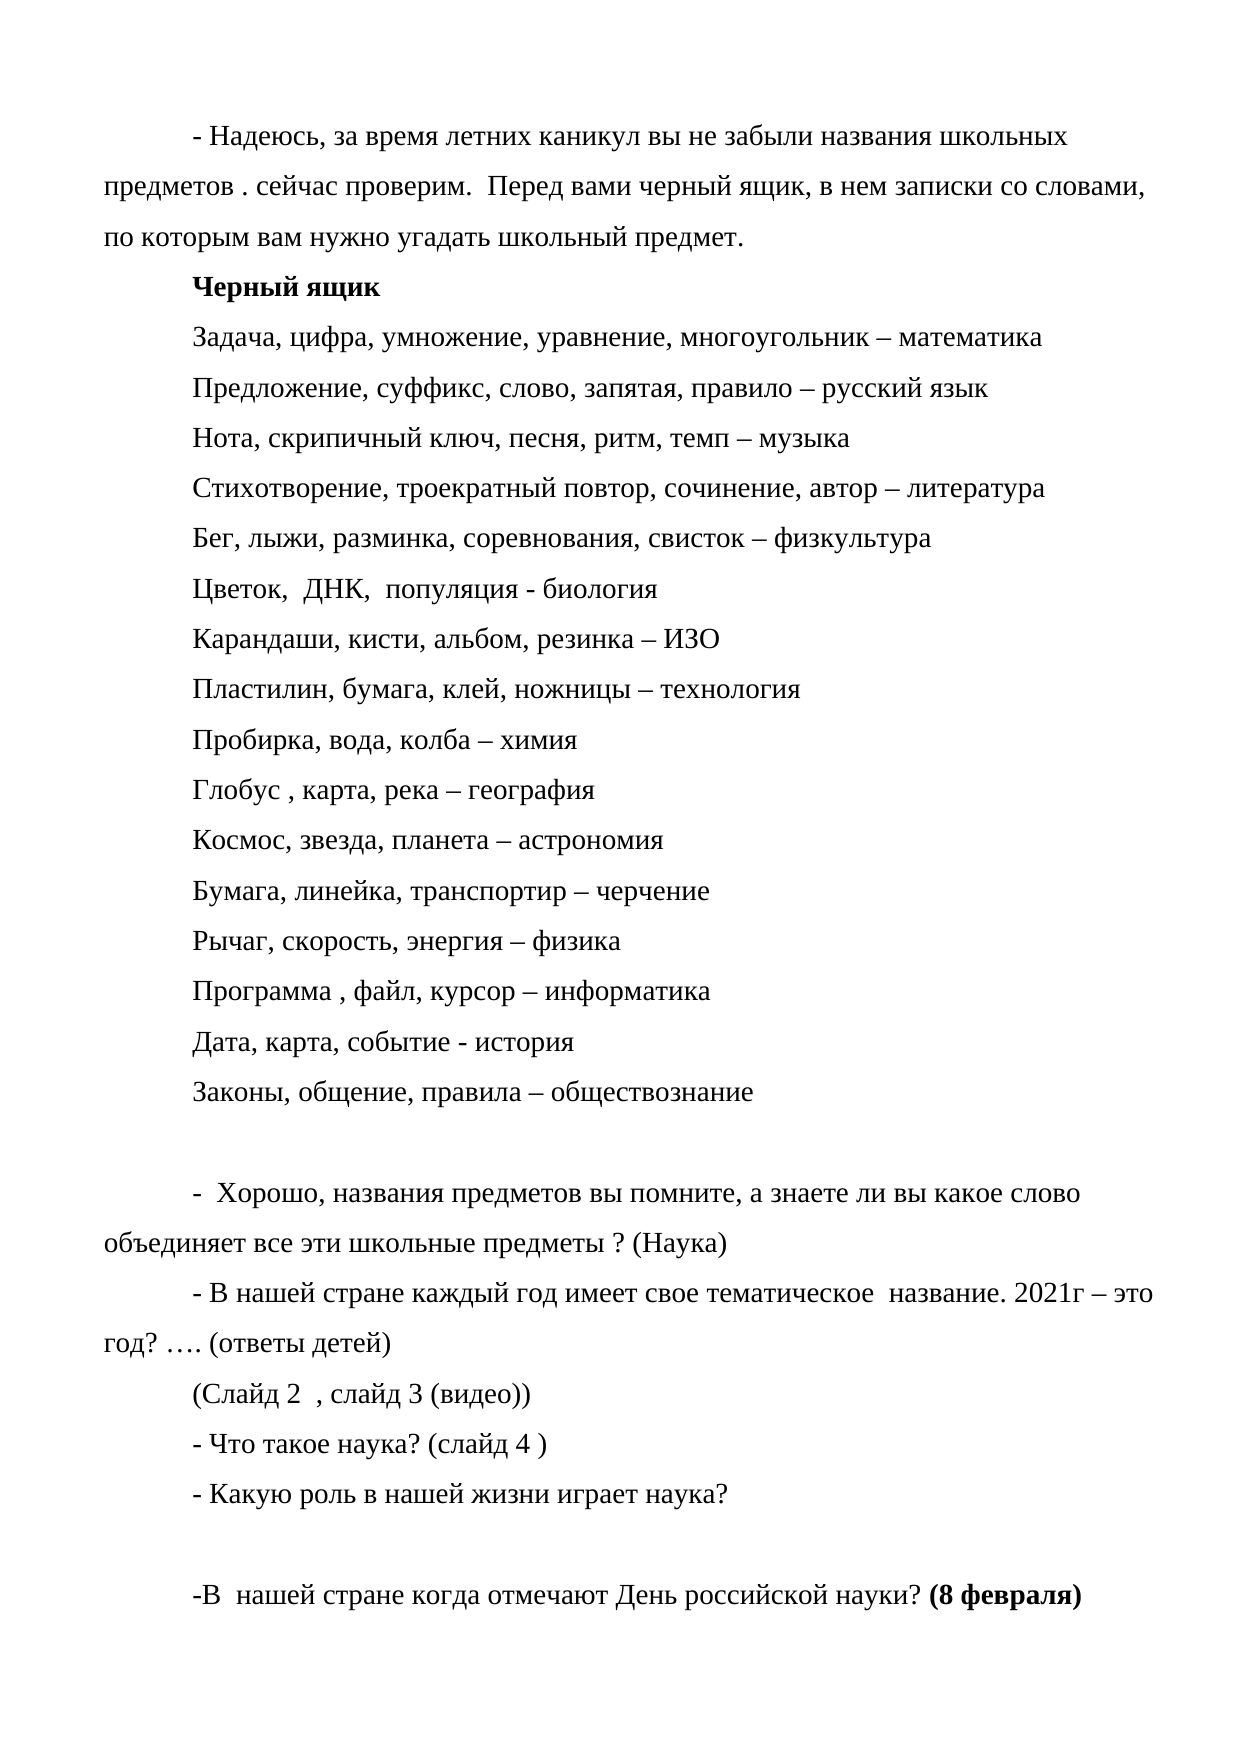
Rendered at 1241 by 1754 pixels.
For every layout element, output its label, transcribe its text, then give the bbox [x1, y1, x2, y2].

text Пластилин, бумага, клей, ножницы – технология [103, 672, 1181, 705]
text Глобус , карта, река – география [103, 772, 1181, 806]
text - Хорошо, названия предметов вы помните, а знаете ли вы какое слово объединяет все эти школьные предметы ? (Наука) [103, 1175, 1181, 1258]
text - Надеюсь, за время летних каникул вы не забыли названия школьных предметов . сейчас проверим. Перед вами черный ящик, в нем записки со словами, по которым вам нужно угадать школьный предмет. [103, 118, 1181, 252]
text Предложение, суффикс, слово, запятая, правило – русский язык [103, 370, 1181, 403]
text - Что такое наука? (слайд 4 ) [103, 1426, 1181, 1460]
text Черный ящик [103, 269, 1181, 303]
text (Слайд 2 , слайд 3 (видео)) [103, 1376, 1181, 1409]
text -В нашей стране когда отмечают День российской науки? (8 февраля) [103, 1577, 1181, 1611]
text Программа , файл, курсор – информатика [103, 973, 1181, 1007]
text Карандаши, кисти, альбом, резинка – ИЗО [103, 621, 1181, 655]
text Рычаг, скорость, энергия – физика [103, 923, 1181, 957]
text Бег, лыжи, разминка, соревнования, свисток – физкультура [103, 521, 1181, 554]
text Нота, скрипичный ключ, песня, ритм, темп – музыка [103, 420, 1181, 453]
text Пробирка, вода, колба – химия [103, 722, 1181, 755]
text Дата, карта, событие - история [103, 1024, 1181, 1057]
text Бумага, линейка, транспортир – черчение [103, 873, 1181, 906]
text Законы, общение, правила – обществознание [103, 1074, 1181, 1108]
text Задача, цифра, умножение, уравнение, многоугольник – математика [103, 319, 1181, 353]
text Космос, звезда, планета – астрономия [103, 822, 1181, 856]
text Цветок, ДНК, популяция - биология [103, 571, 1181, 604]
text - Какую роль в нашей жизни играет наука? [103, 1477, 1181, 1510]
text Стихотворение, троекратный повтор, сочинение, автор – литература [103, 470, 1181, 504]
text - В нашей стране каждый год имеет свое тематическое название. 2021г – это год? …. (ответы детей) [103, 1275, 1181, 1359]
